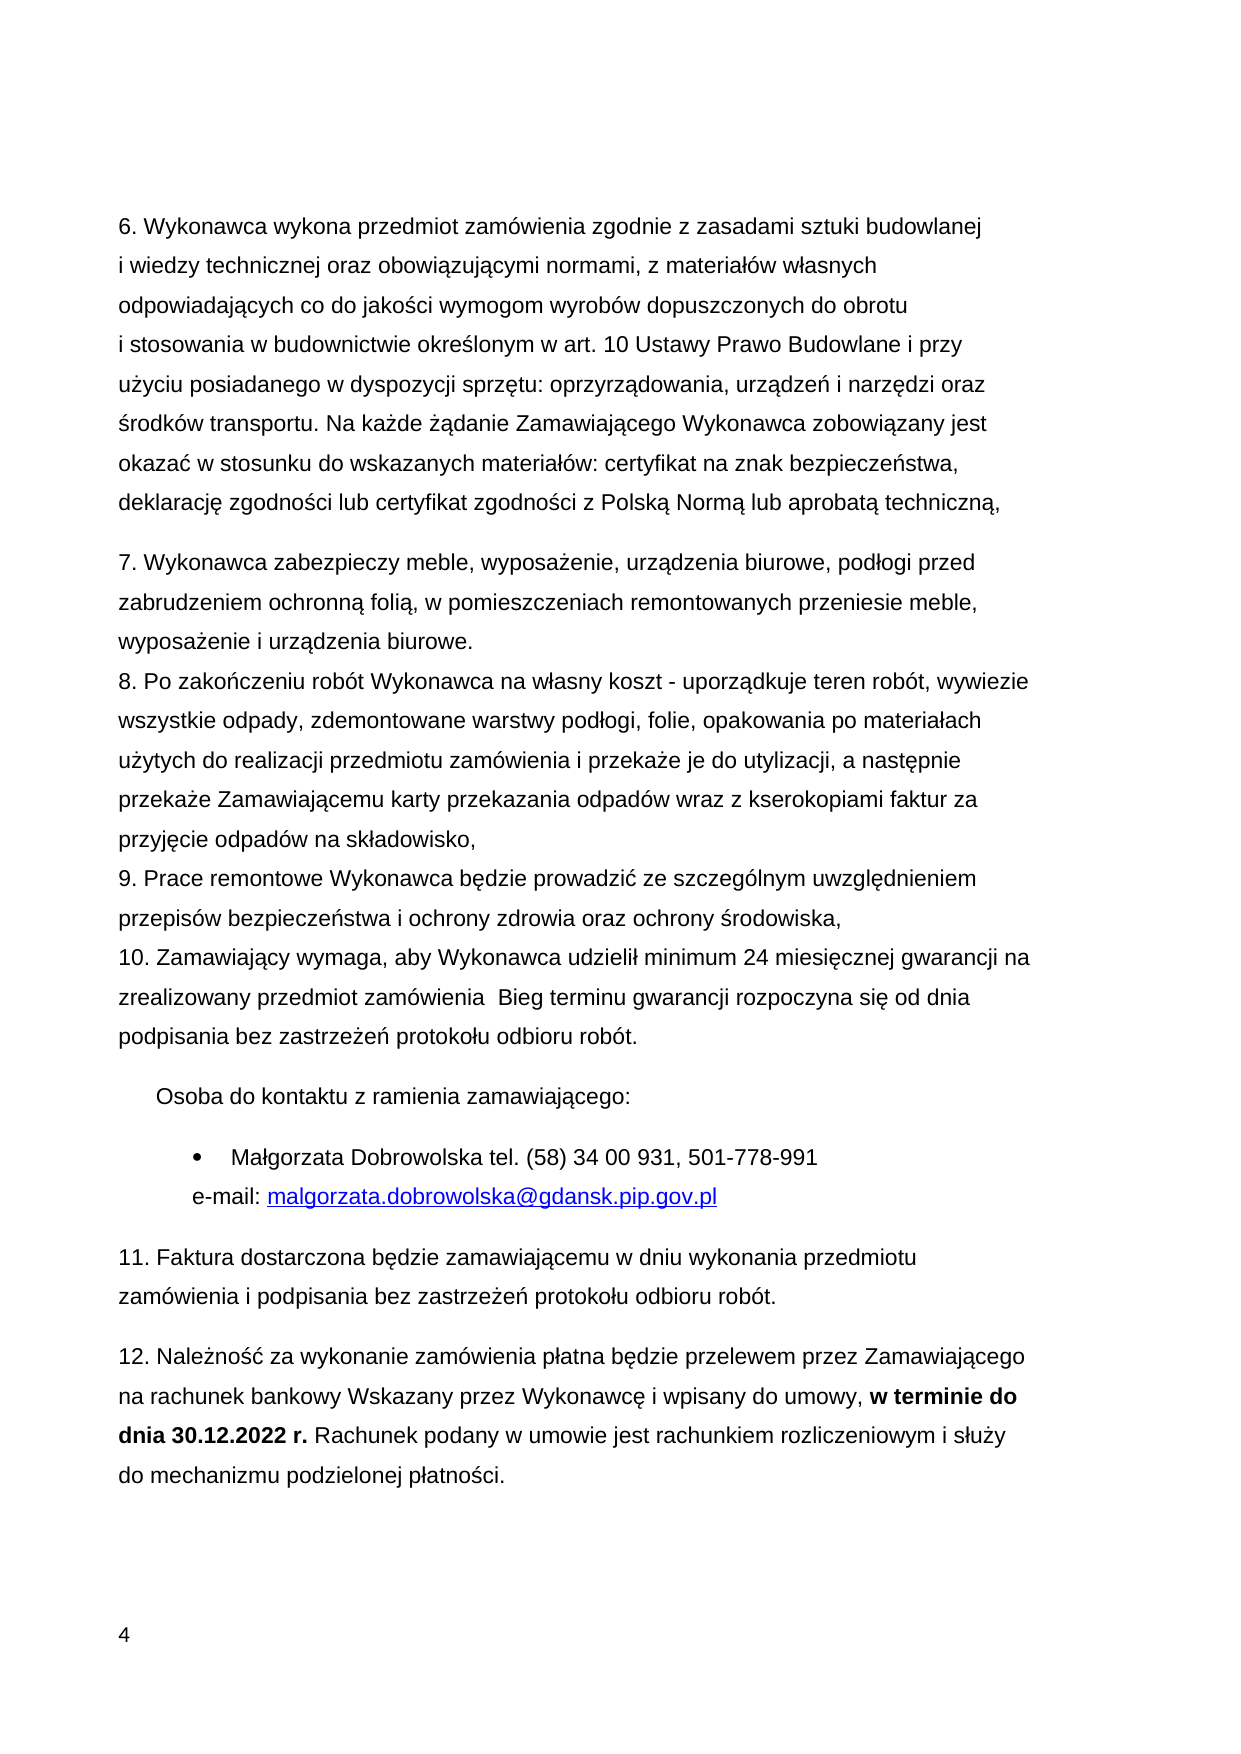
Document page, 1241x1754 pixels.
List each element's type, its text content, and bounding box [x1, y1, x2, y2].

text e-mail: malgorzata.dobrowolska@gdansk.pip.gov.pl [156, 1183, 1033, 1209]
list Małgorzata Dobrowolska tel. (58) 34 00 931, 501-778-991 [193, 1144, 1033, 1170]
text 12. Należność za wykonanie zamówienia płatna będzie przelewem przez Zamawiającego na rachunek bankowy Wskazany przez Wykonawcę i wpisany do umowy, w terminie do dnia 30.12.2022 r. Rachunek podany w umowie jest rachunkiem rozliczeniowym i służy do mechanizmu podzielonej płatności. [118, 1343, 1033, 1488]
text 10. Zamawiający wymaga, aby Wykonawca udzielił minimum 24 miesięcznej gwarancji na zrealizowany przedmiot zamówienia Bieg terminu gwarancji rozpoczyna się od dnia podpisania bez zastrzeżeń protokołu odbioru robót. [45, 944, 1033, 1049]
text 9. Prace remontowe Wykonawca będzie prowadzić ze szczególnym uwzględnieniem przepisów bezpieczeństwa i ochrony zdrowia oraz ochrony środowiska, [118, 865, 1033, 931]
text Osoba do kontaktu z ramienia zamawiającego: [156, 1083, 1033, 1110]
text 11. Faktura dostarczona będzie zamawiającemu w dniu wykonania przedmiotu zamówienia i podpisania bez zastrzeżeń protokołu odbioru robót. [118, 1243, 1033, 1309]
text 8. Po zakończeniu robót Wykonawca na własny koszt - uporządkuje teren robót, wywiezie wszystkie odpady, zdemontowane warstwy podłogi, folie, opakowania po materiałach użytych do realizacji przedmiotu zamówienia i przekaże je do utylizacji, a następnie przekaże Zamawiającemu karty przekazania odpadów wraz z kserokopiami faktur za przyjęcie odpadów na składowisko, [118, 668, 1033, 852]
text 6. Wykonawca wykona przedmiot zamówienia zgodnie z zasadami sztuki budowlanej i wiedzy technicznej oraz obowiązującymi normami, z materiałów własnych odpowiadających co do jakości wymogom wyrobów dopuszczonych do obrotu i stosowania w budownictwie określonym w art. 10 Ustawy Prawo Budowlane i przy użyciu posiadanego w dyspozycji sprzętu: oprzyrządowania, urządzeń i narzędzi oraz środków transportu. Na każde żądanie Zamawiającego Wykonawca zobowiązany jest okazać w stosunku do wskazanych materiałów: certyfikat na znak bezpieczeństwa, deklarację zgodności lub certyfikat zgodności z Polską Normą lub aprobatą techniczną, [118, 213, 1033, 515]
text 7. Wykonawca zabezpieczy meble, wyposażenie, urządzenia biurowe, podłogi przed zabrudzeniem ochronną folią, w pomieszczeniach remontowanych przeniesie meble, wyposażenie i urządzenia biurowe. [118, 549, 1033, 654]
